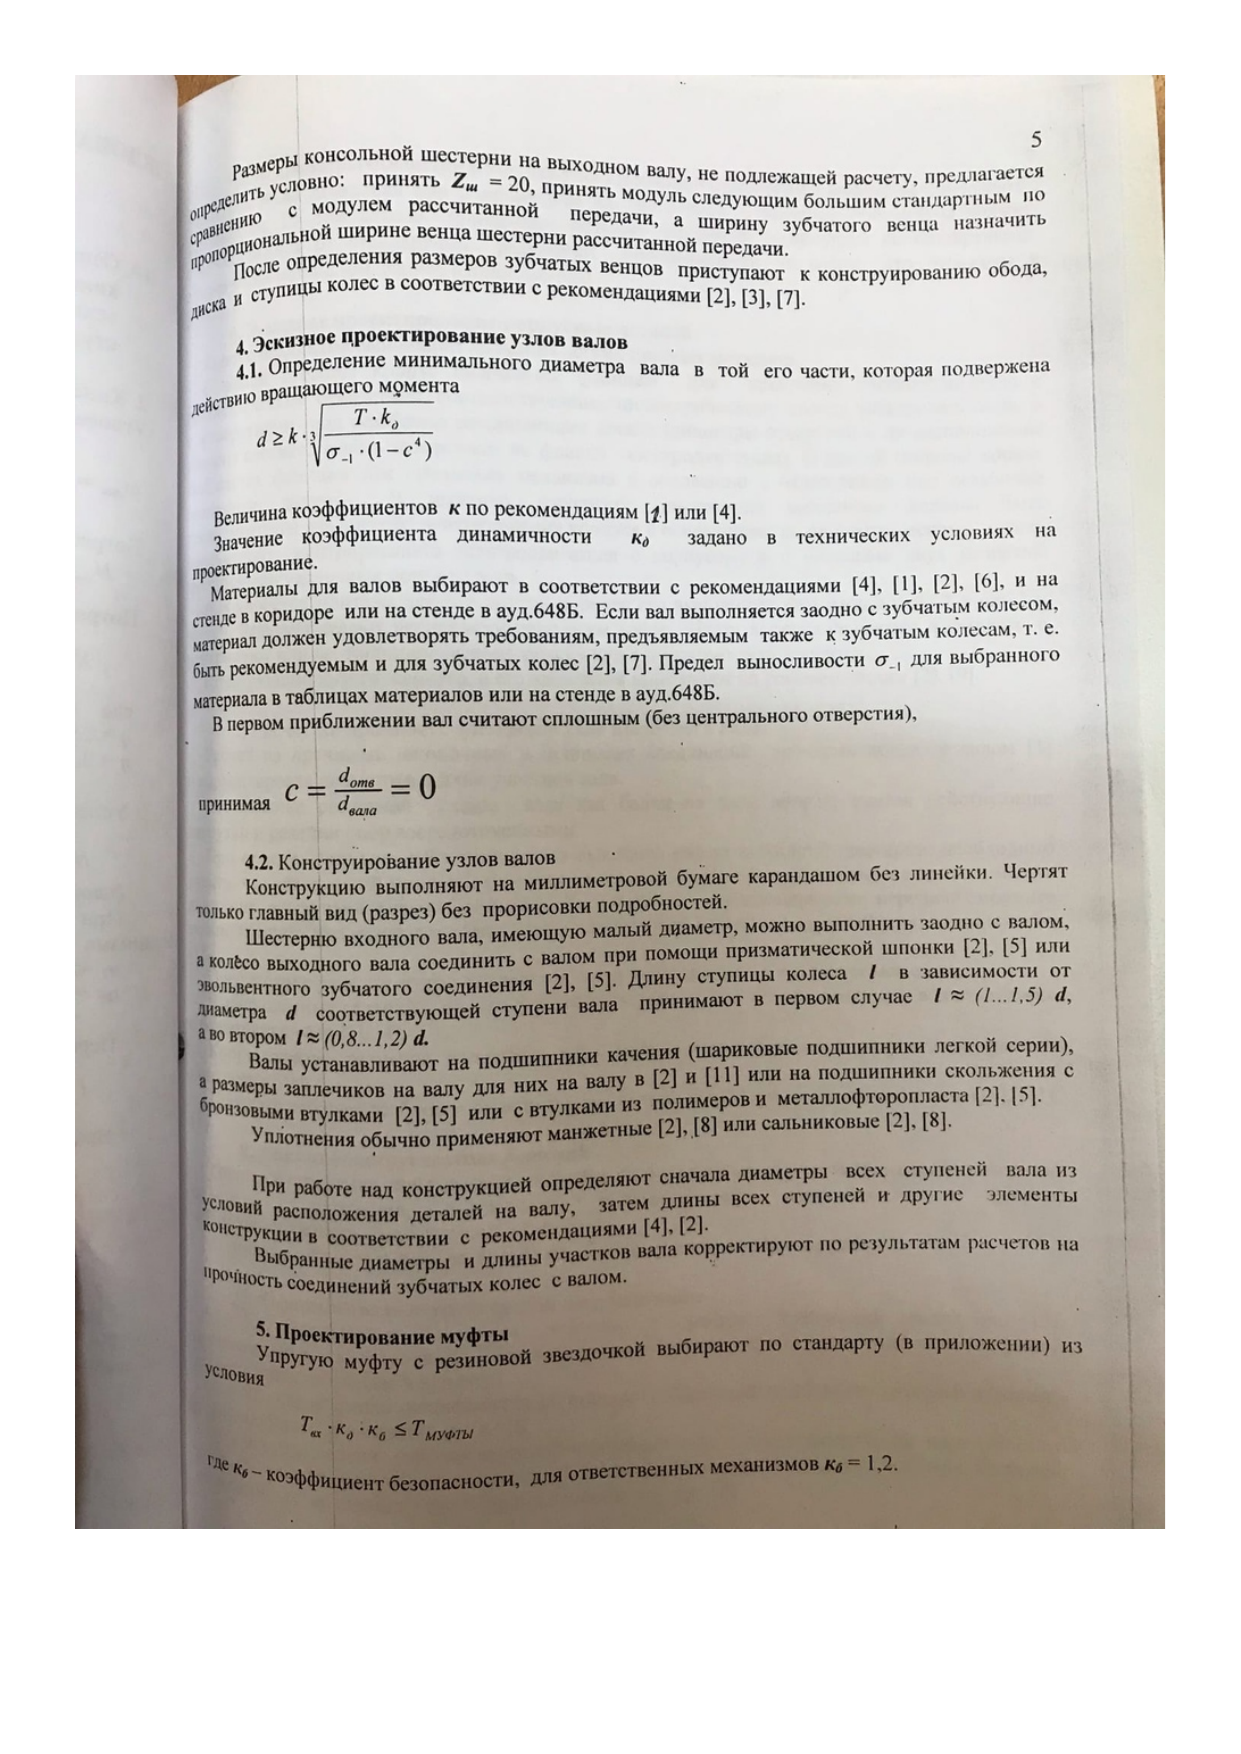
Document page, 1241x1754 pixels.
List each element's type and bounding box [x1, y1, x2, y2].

picture [75, 75, 1166, 1529]
